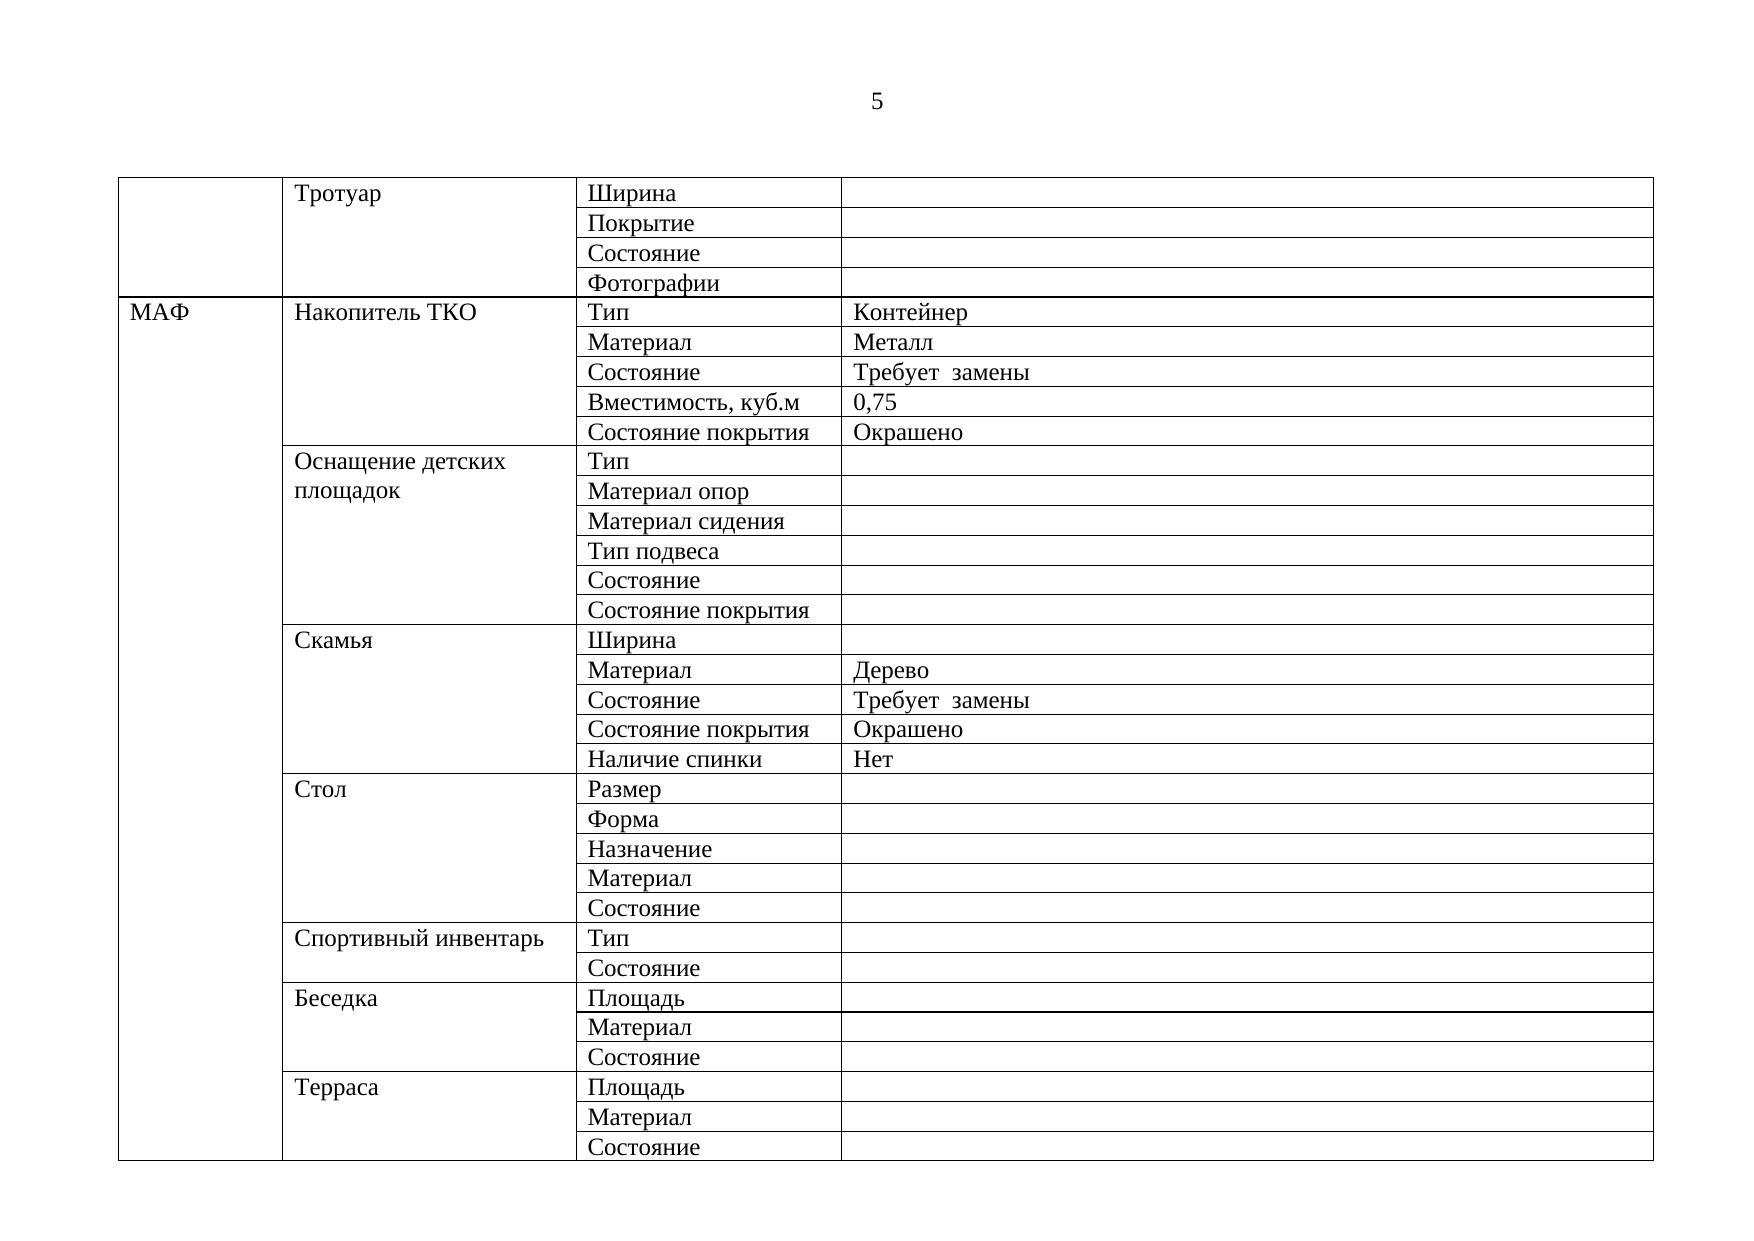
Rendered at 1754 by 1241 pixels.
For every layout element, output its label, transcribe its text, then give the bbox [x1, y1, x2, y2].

table_cell [842, 506, 1653, 535]
table_cell Материал [577, 1013, 841, 1041]
table_cell Площадь [577, 983, 841, 1011]
table_cell Ширина [577, 178, 841, 207]
table_cell [842, 834, 1653, 862]
table_cell Состояние [577, 1042, 841, 1071]
table_cell Окрашено [842, 417, 1653, 445]
table_cell Состояние [577, 566, 841, 594]
table_cell [842, 446, 1653, 475]
table_cell Скамья [283, 625, 576, 773]
table_cell Вместимость, куб.м [577, 387, 841, 416]
table_cell [842, 268, 1653, 296]
table_cell [842, 208, 1653, 237]
table_cell Стол [283, 774, 576, 922]
table_cell Материал [577, 655, 841, 684]
table_cell Состояние [577, 357, 841, 386]
table_cell Назначение [577, 834, 841, 862]
table_cell Размер [577, 774, 841, 803]
table_cell Площадь [577, 1072, 841, 1101]
table_cell Состояние [577, 238, 841, 267]
table_cell Состояние [577, 1132, 841, 1160]
table_cell [842, 595, 1653, 624]
table_cell Тип [577, 923, 841, 952]
table_cell Требует замены [842, 685, 1653, 713]
table_cell [842, 1102, 1653, 1131]
table_cell [842, 178, 1653, 207]
table_cell Окрашено [842, 715, 1653, 743]
table_cell [842, 774, 1653, 803]
table_cell Ширина [577, 625, 841, 654]
table_cell [842, 1042, 1653, 1071]
table_cell Тип подвеса [577, 536, 841, 564]
table_cell [842, 625, 1653, 654]
table_cell Материал опор [577, 476, 841, 505]
table_cell [842, 953, 1653, 982]
table_cell [842, 476, 1653, 505]
table_cell Состояние покрытия [577, 417, 841, 445]
table_cell [842, 804, 1653, 833]
table_cell [842, 1132, 1653, 1160]
table_cell Материал сидения [577, 506, 841, 535]
table_cell Контейнер [842, 298, 1653, 326]
table_cell Форма [577, 804, 841, 833]
table_cell Оснащение детских площадок [283, 446, 576, 624]
table_cell Состояние покрытия [577, 595, 841, 624]
table_cell [842, 1072, 1653, 1101]
table_cell Беседка [283, 983, 576, 1071]
table_cell [842, 566, 1653, 594]
table_cell МАФ [119, 298, 282, 1160]
table_cell Состояние [577, 953, 841, 982]
table_cell Требует замены [842, 357, 1653, 386]
table_cell Фотографии [577, 268, 841, 296]
table_cell Спортивный инвентарь [283, 923, 576, 982]
table_cell 0,75 [842, 387, 1653, 416]
table_cell Наличие спинки [577, 744, 841, 773]
table_cell Покрытие [577, 208, 841, 237]
table_cell [842, 1013, 1653, 1041]
table_cell [842, 893, 1653, 922]
table_cell [842, 536, 1653, 564]
table_cell [842, 238, 1653, 267]
table_cell Состояние [577, 685, 841, 713]
table_cell Металл [842, 327, 1653, 356]
table_cell Тип [577, 298, 841, 326]
table_cell Материал [577, 327, 841, 356]
table_cell Материал [577, 1102, 841, 1131]
table_cell Дерево [842, 655, 1653, 684]
table_cell [842, 923, 1653, 952]
table_cell Состояние покрытия [577, 715, 841, 743]
table_cell [842, 864, 1653, 892]
table_cell Состояние [577, 893, 841, 922]
table_cell Тротуар [283, 178, 576, 296]
table_cell Нет [842, 744, 1653, 773]
table_cell Терраса [283, 1072, 576, 1160]
table_cell Тип [577, 446, 841, 475]
table_cell [842, 983, 1653, 1011]
table_cell Материал [577, 864, 841, 892]
table_cell Накопитель ТКО [283, 298, 576, 445]
